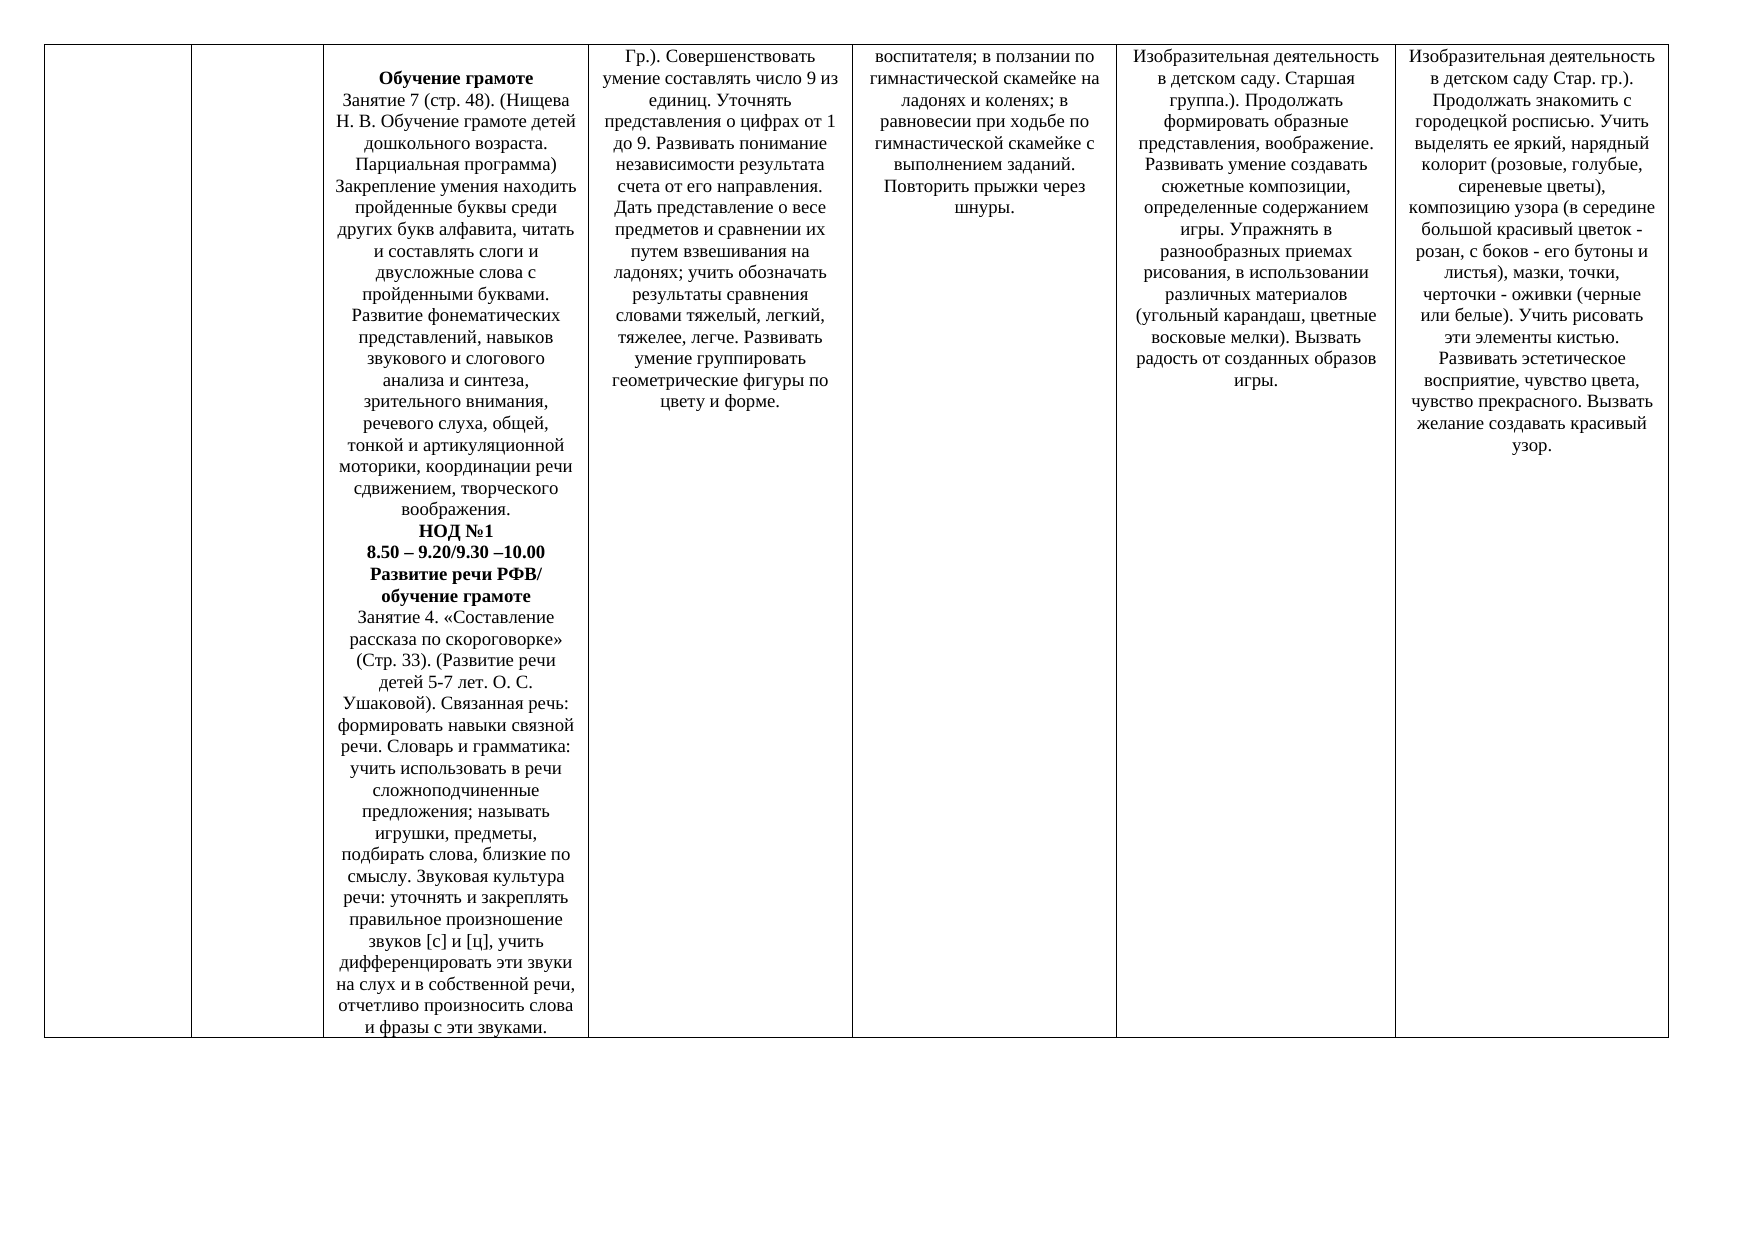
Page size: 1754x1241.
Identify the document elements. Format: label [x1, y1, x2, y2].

table_cell [1117, 45, 1395, 1037]
table_cell [853, 45, 1116, 1037]
table_cell [1396, 45, 1668, 1037]
table_cell [45, 45, 191, 1037]
table_cell [324, 45, 588, 1037]
table_cell [192, 45, 323, 1037]
table_cell [589, 45, 852, 1037]
